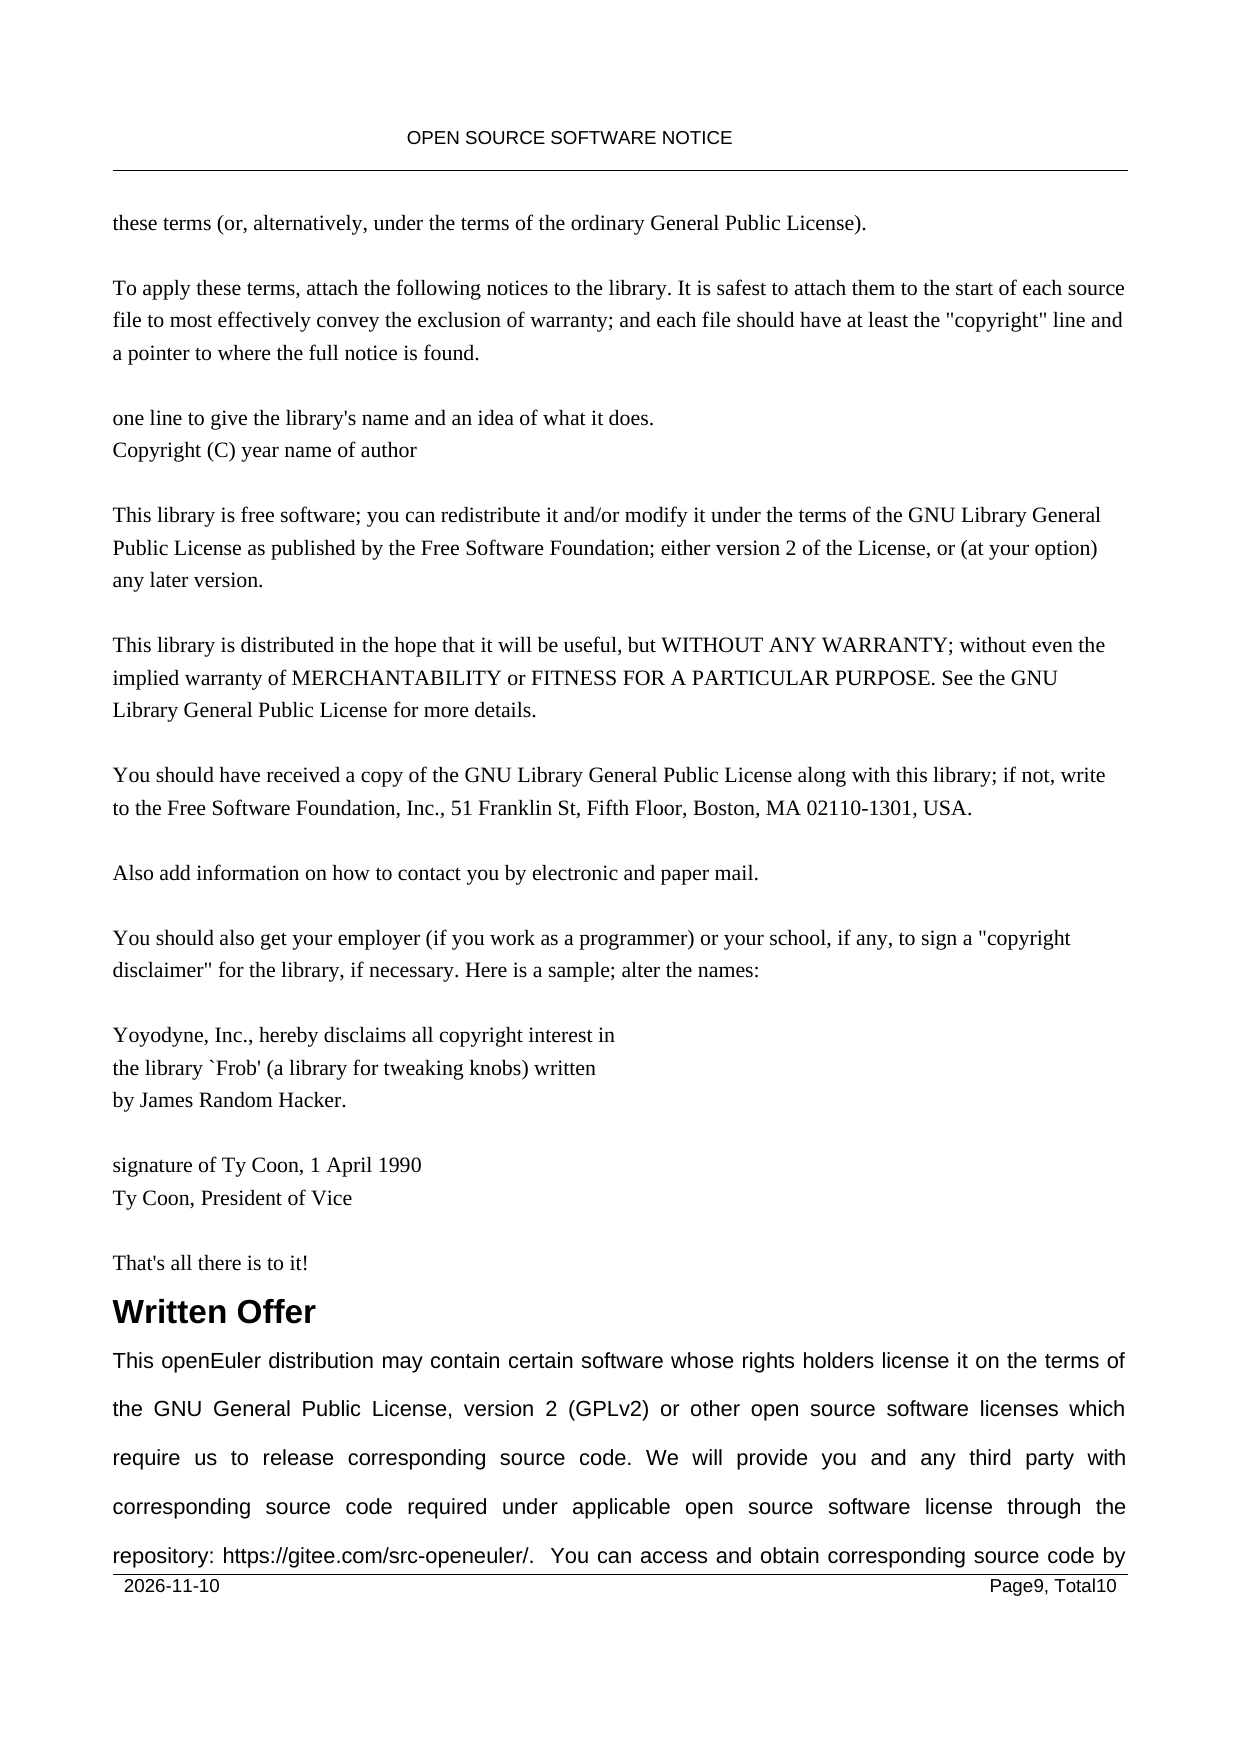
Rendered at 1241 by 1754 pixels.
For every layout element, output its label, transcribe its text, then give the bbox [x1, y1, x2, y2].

text Written Offer [112, 1279, 1128, 1344]
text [112, 1344, 1128, 1571]
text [112, 206, 1128, 1279]
